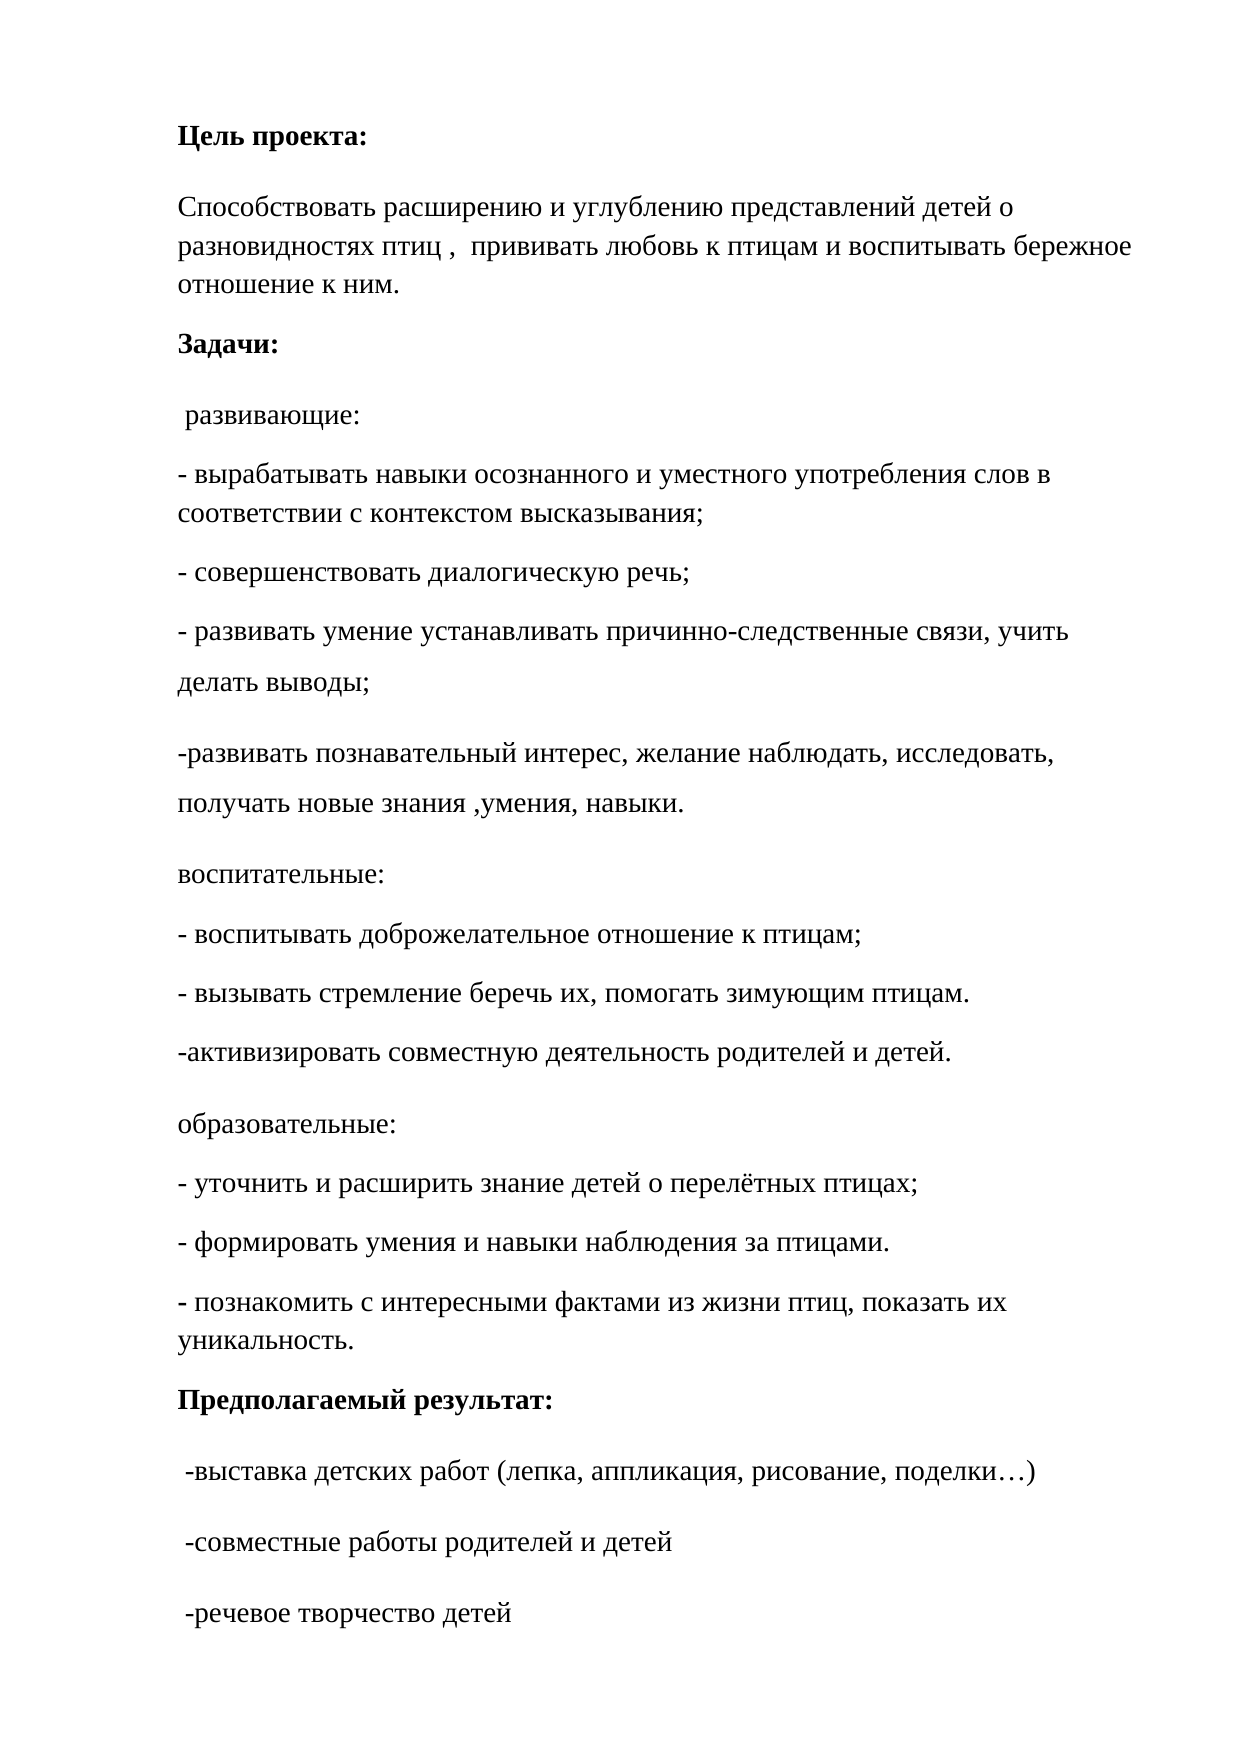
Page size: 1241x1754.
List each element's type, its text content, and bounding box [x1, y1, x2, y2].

text - формировать умения и навыки наблюдения за птицами. [177, 1224, 1152, 1258]
text Задачи: [177, 326, 1152, 359]
text Способствовать расширению и углублению представлений детей о разновидностях птиц , прививать любовь к птицам и воспитывать бережное отношение к ним. [177, 189, 1152, 300]
text -выставка детских работ (лепка, аппликация, рисование, поделки…) [177, 1453, 1152, 1486]
text образовательные: [177, 1106, 1152, 1139]
text воспитательные: [177, 856, 1152, 890]
text Предполагаемый результат: [177, 1382, 1152, 1415]
text - вызывать стремление беречь их, помогать зимующим птицам. [177, 975, 1152, 1009]
text - познакомить с интересными фактами из жизни птиц, показать их уникальность. [177, 1284, 1152, 1356]
text - совершенствовать диалогическую речь; [177, 554, 1152, 588]
text -совместные работы родителей и детей [177, 1524, 1152, 1558]
text - вырабатывать навыки осознанного и уместного употребления слов в соответствии с контекстом высказывания; [177, 456, 1152, 528]
text - воспитывать доброжелательное отношение к птицам; [177, 916, 1152, 949]
text развивающие: [177, 397, 1152, 430]
text -активизировать совместную деятельность родителей и детей. [177, 1034, 1152, 1068]
text - развивать умение устанавливать причинно-следственные связи, учить делать выводы; [177, 613, 1152, 697]
text -речевое творчество детей [177, 1595, 1152, 1629]
text -развивать познавательный интерес, желание наблюдать, исследовать, получать новые знания ,умения, навыки. [177, 735, 1152, 819]
text Цель проекта: [177, 118, 1152, 152]
text - уточнить и расширить знание детей о перелётных птицах; [177, 1165, 1152, 1199]
